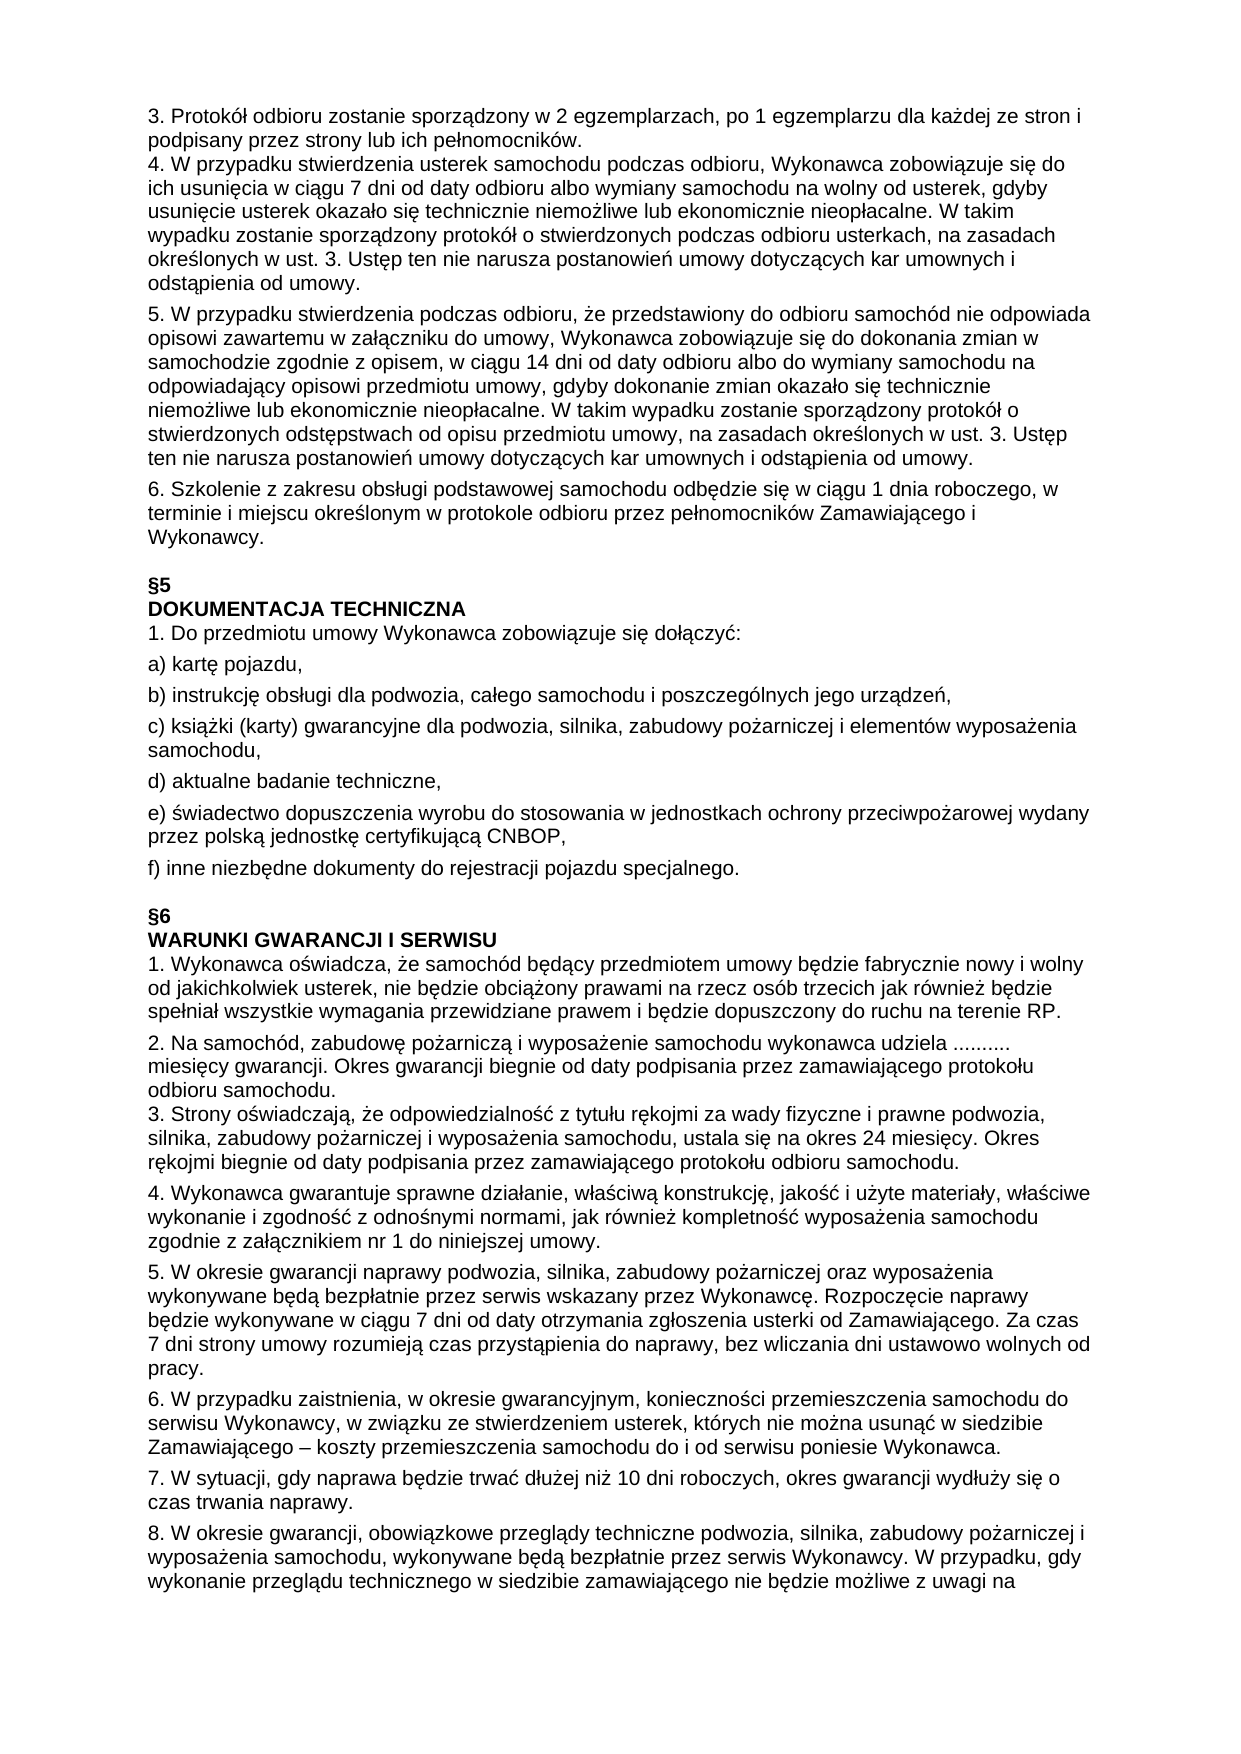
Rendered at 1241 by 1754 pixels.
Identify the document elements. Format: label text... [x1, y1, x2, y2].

text 5. W okresie gwarancji naprawy podwozia, silnika, zabudowy pożarniczej oraz wyposażenia wykonywane będą bezpłatnie przez serwis wskazany przez Wykonawcę. Rozpoczęcie naprawy będzie wykonywane w ciągu 7 dni od daty otrzymania zgłoszenia usterki od Zamawiającego. Za czas 7 dni strony umowy rozumieją czas przystąpienia do naprawy, bez wliczania dni ustawowo wolnych od pracy. [148, 1260, 1092, 1380]
text 2. Na samochód, zabudowę pożarniczą i wyposażenie samochodu wykonawca udziela .......... miesięcy gwarancji. Okres gwarancji biegnie od daty podpisania przez zamawiającego protokołu odbioru samochodu. [148, 1030, 1092, 1102]
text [148, 1521, 1092, 1593]
text e) świadectwo dopuszczenia wyrobu do stosowania w jednostkach ochrony przeciwpożarowej wydany przez polską jednostkę certyfikującą CNBOP, [148, 800, 1092, 848]
text c) książki (karty) gwarancyjne dla podwozia, silnika, zabudowy pożarniczej i elementów wyposażenia samochodu, [148, 714, 1092, 762]
text 7. W sytuacji, gdy naprawa będzie trwać dłużej niż 10 dni roboczych, okres gwarancji wydłuży się o czas trwania naprawy. [148, 1466, 1092, 1514]
text WARUNKI GWARANCJI I SERWISU [148, 927, 1092, 951]
text 3. Protokół odbioru zostanie sporządzony w 2 egzemplarzach, po 1 egzemplarzu dla każdej ze stron i podpisany przez strony lub ich pełnomocników. [148, 103, 1092, 151]
text 3. Strony oświadczają, że odpowiedzialność z tytułu rękojmi za wady fizyczne i prawne podwozia, silnika, zabudowy pożarniczej i wyposażenia samochodu, ustala się na okres 24 miesięcy. Okres rękojmi biegnie od daty podpisania przez zamawiającego protokołu odbioru samochodu. [148, 1102, 1092, 1174]
text 1. Do przedmiotu umowy Wykonawca zobowiązuje się dołączyć: [148, 621, 1092, 645]
text §5 [148, 573, 1092, 597]
text 6. W przypadku zaistnienia, w okresie gwarancyjnym, konieczności przemieszczenia samochodu do serwisu Wykonawcy, w związku ze stwierdzeniem usterek, których nie można usunąć w siedzibie Zamawiającego – koszty przemieszczenia samochodu do i od serwisu poniesie Wykonawca. [148, 1387, 1092, 1459]
text f) inne niezbędne dokumenty do rejestracji pojazdu specjalnego. [148, 856, 1092, 879]
text a) kartę pojazdu, [148, 652, 1092, 676]
text d) aktualne badanie techniczne, [148, 769, 1092, 793]
text DOKUMENTACJA TECHNICZNA [148, 597, 1092, 621]
text §6 [148, 903, 1092, 927]
text 4. Wykonawca gwarantuje sprawne działanie, właściwą konstrukcję, jakość i użyte materiały, właściwe wykonanie i zgodność z odnośnymi normami, jak również kompletność wyposażenia samochodu zgodnie z załącznikiem nr 1 do niniejszej umowy. [148, 1181, 1092, 1253]
text b) instrukcję obsługi dla podwozia, całego samochodu i poszczególnych jego urządzeń, [148, 683, 1092, 707]
text 5. W przypadku stwierdzenia podczas odbioru, że przedstawiony do odbioru samochód nie odpowiada opisowi zawartemu w załączniku do umowy, Wykonawca zobowiązuje się do dokonania zmian w samochodzie zgodnie z opisem, w ciągu 14 dni od daty odbioru albo do wymiany samochodu na odpowiadający opisowi przedmiotu umowy, gdyby dokonanie zmian okazało się technicznie niemożliwe lub ekonomicznie nieopłacalne. W takim wypadku zostanie sporządzony protokół o stwierdzonych odstępstwach od opisu przedmiotu umowy, na zasadach określonych w ust. 3. Ustęp ten nie narusza postanowień umowy dotyczących kar umownych i odstąpienia od umowy. [148, 302, 1092, 470]
text 4. W przypadku stwierdzenia usterek samochodu podczas odbioru, Wykonawca zobowiązuje się do ich usunięcia w ciągu 7 dni od daty odbioru albo wymiany samochodu na wolny od usterek, gdyby usunięcie usterek okazało się technicznie niemożliwe lub ekonomicznie nieopłacalne. W takim wypadku zostanie sporządzony protokół o stwierdzonych podczas odbioru usterkach, na zasadach określonych w ust. 3. Ustęp ten nie narusza postanowień umowy dotyczących kar umownych i odstąpienia od umowy. [148, 151, 1092, 295]
text 6. Szkolenie z zakresu obsługi podstawowej samochodu odbędzie się w ciągu 1 dnia roboczego, w terminie i miejscu określonym w protokole odbioru przez pełnomocników Zamawiającego i Wykonawcy. [148, 477, 1092, 549]
text 1. Wykonawca oświadcza, że samochód będący przedmiotem umowy będzie fabrycznie nowy i wolny od jakichkolwiek usterek, nie będzie obciążony prawami na rzecz osób trzecich jak również będzie spełniał wszystkie wymagania przewidziane prawem i będzie dopuszczony do ruchu na terenie RP. [148, 951, 1092, 1023]
